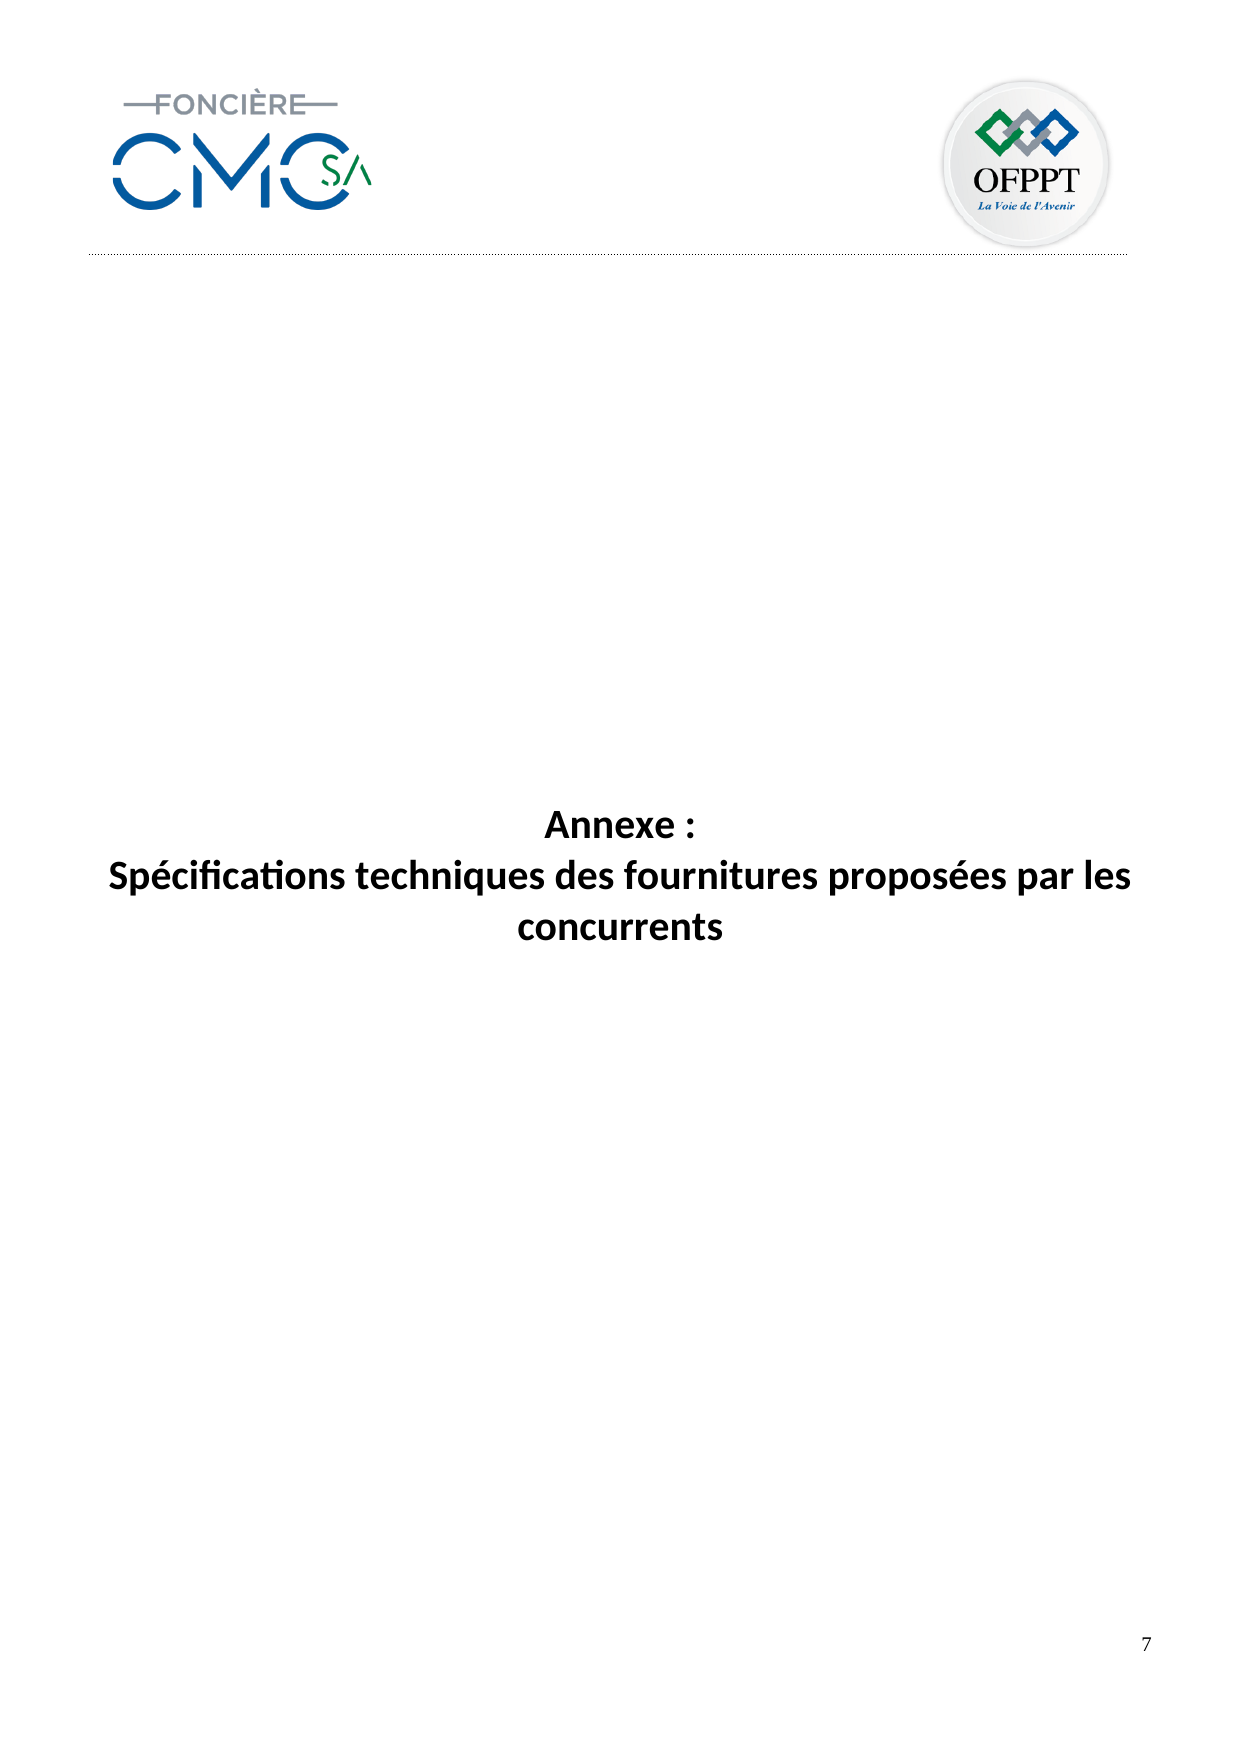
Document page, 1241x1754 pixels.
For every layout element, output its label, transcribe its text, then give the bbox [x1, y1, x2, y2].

picture [112, 88, 372, 210]
text Spécifications techniques des fournitures proposées par les concurrents [89, 849, 1152, 950]
picture [935, 73, 1116, 254]
text Annexe : [89, 798, 1152, 849]
